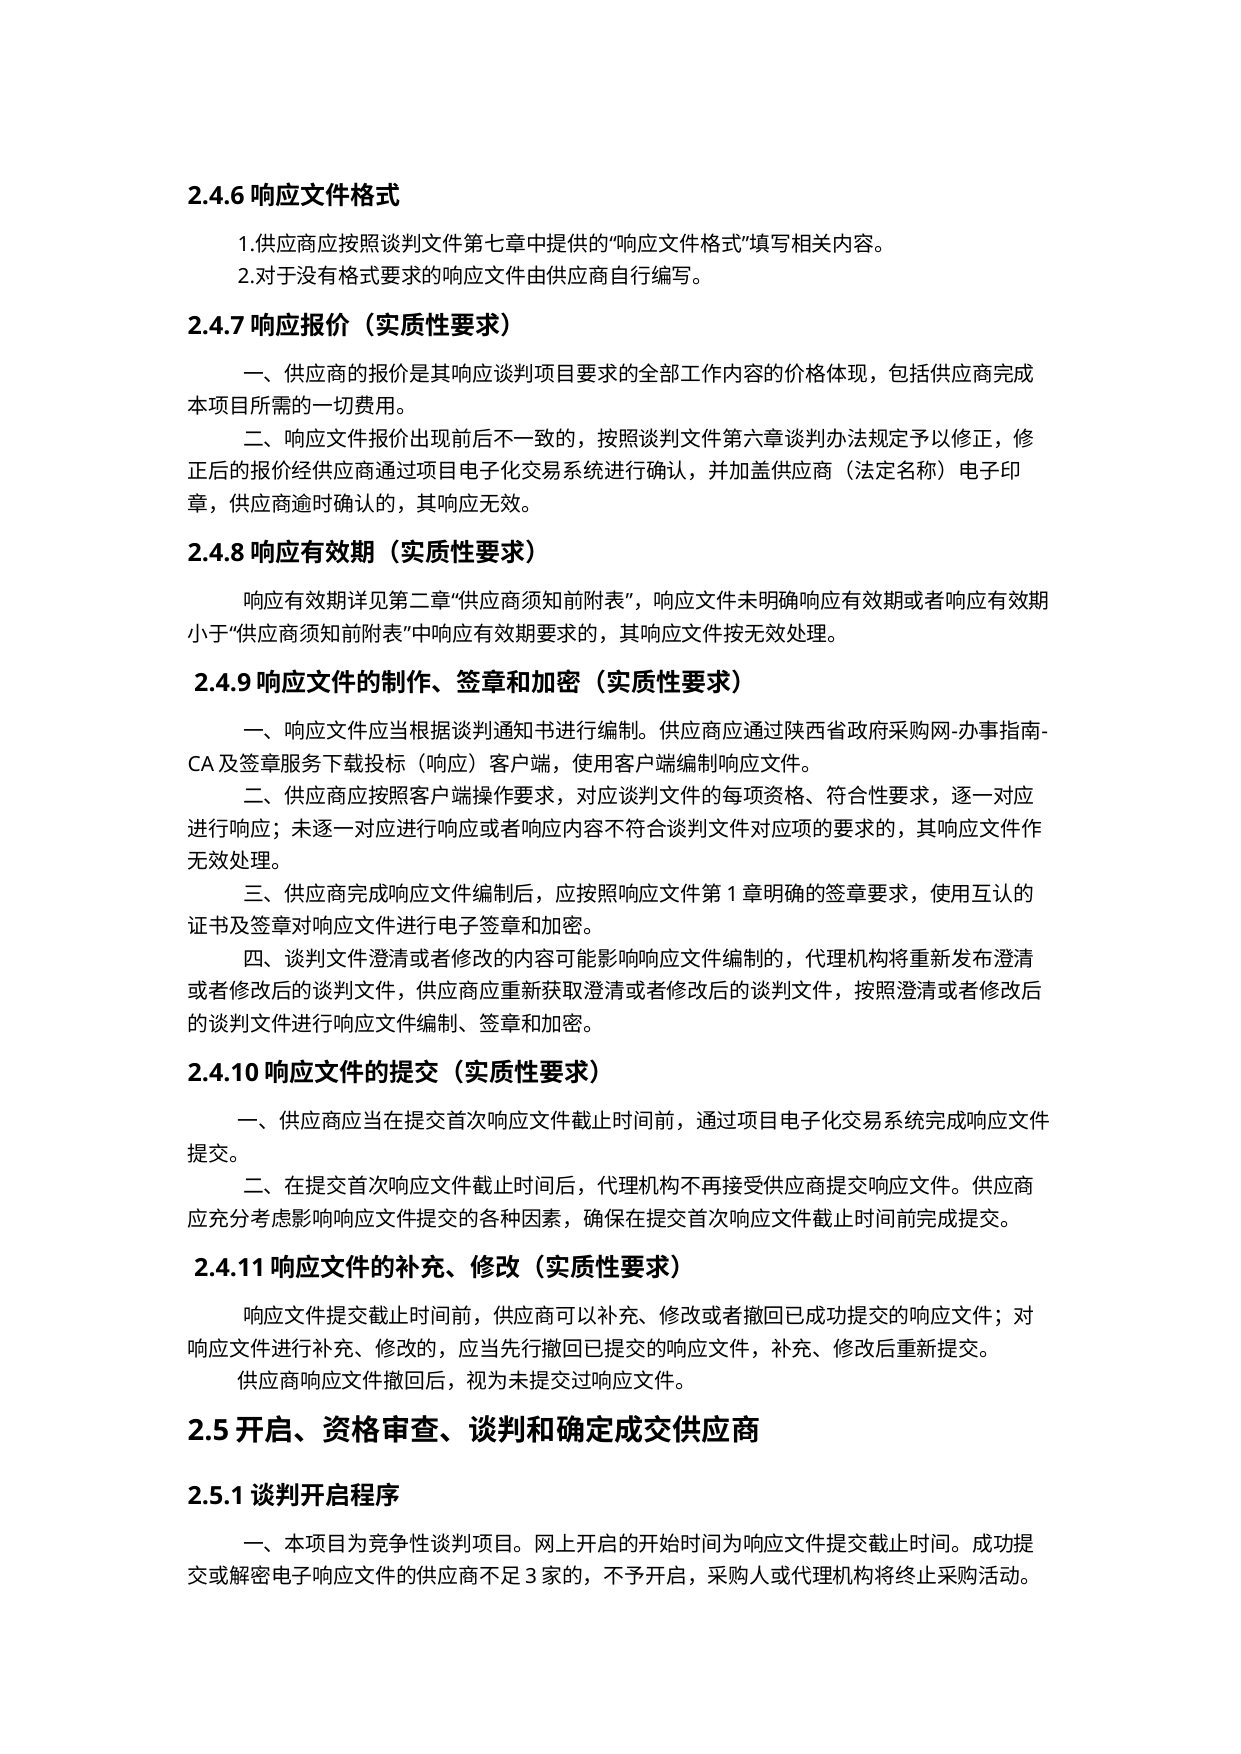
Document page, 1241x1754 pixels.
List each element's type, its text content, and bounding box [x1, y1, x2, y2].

text 响应文件提交截止时间前，供应商可以补充、修改或者撤回已成功提交的响应文件；对响应文件进行补充、修改的，应当先行撤回已提交的响应文件，补充、修改后重新提交。 [187, 1299, 1053, 1364]
text 2.4.10响应文件的提交（实质性要求） [187, 1039, 1053, 1104]
text 一、响应文件应当根据谈判通知书进行编制。供应商应通过陕西省政府采购网-办事指南-CA及签章服务下载投标（响应）客户端，使用客户端编制响应文件。 [187, 714, 1053, 779]
text 2.对于没有格式要求的响应文件由供应商自行编写。 [187, 259, 1053, 292]
text 2.4.7响应报价（实质性要求） [187, 292, 1053, 357]
text 一、本项目为竞争性谈判项目。网上开启的开始时间为响应文件提交截止时间。成功提交或解密电子响应文件的供应商不足3家的，不予开启，采购人或代理机构将终止采购活动。 [187, 1527, 1053, 1592]
text 二、在提交首次响应文件截止时间后，代理机构不再接受供应商提交响应文件。供应商应充分考虑影响响应文件提交的各种因素，确保在提交首次响应文件截止时间前完成提交。 [187, 1169, 1053, 1234]
text 三、供应商完成响应文件编制后，应按照响应文件第1章明确的签章要求，使用互认的证书及签章对响应文件进行电子签章和加密。 [187, 877, 1053, 942]
text 2.5开启、资格审查、谈判和确定成交供应商 [187, 1397, 1053, 1462]
text 一、供应商应当在提交首次响应文件截止时间前，通过项目电子化交易系统完成响应文件提交。 [187, 1104, 1053, 1169]
text 2.4.11响应文件的补充、修改（实质性要求） [187, 1234, 1053, 1299]
text 二、供应商应按照客户端操作要求，对应谈判文件的每项资格、符合性要求，逐一对应进行响应；未逐一对应进行响应或者响应内容不符合谈判文件对应项的要求的，其响应文件作无效处理。 [187, 779, 1053, 877]
text 响应有效期详见第二章“供应商须知前附表”，响应文件未明确响应有效期或者响应有效期小于“供应商须知前附表”中响应有效期要求的，其响应文件按无效处理。 [187, 584, 1053, 649]
text 2.5.1谈判开启程序 [187, 1462, 1053, 1527]
text 一、供应商的报价是其响应谈判项目要求的全部工作内容的价格体现，包括供应商完成本项目所需的一切费用。 [187, 357, 1053, 422]
text 2.4.6响应文件格式 [187, 162, 1053, 227]
text 1.供应商应按照谈判文件第七章中提供的“响应文件格式”填写相关内容。 [187, 227, 1053, 259]
text 供应商响应文件撤回后，视为未提交过响应文件。 [187, 1364, 1053, 1397]
text 四、谈判文件澄清或者修改的内容可能影响响应文件编制的，代理机构将重新发布澄清或者修改后的谈判文件，供应商应重新获取澄清或者修改后的谈判文件，按照澄清或者修改后的谈判文件进行响应文件编制、签章和加密。 [187, 942, 1053, 1039]
text 二、响应文件报价出现前后不一致的，按照谈判文件第六章谈判办法规定予以修正，修正后的报价经供应商通过项目电子化交易系统进行确认，并加盖供应商（法定名称）电子印章，供应商逾时确认的，其响应无效。 [187, 422, 1053, 519]
text 2.4.9响应文件的制作、签章和加密（实质性要求） [187, 649, 1053, 714]
text 2.4.8响应有效期（实质性要求） [187, 519, 1053, 584]
